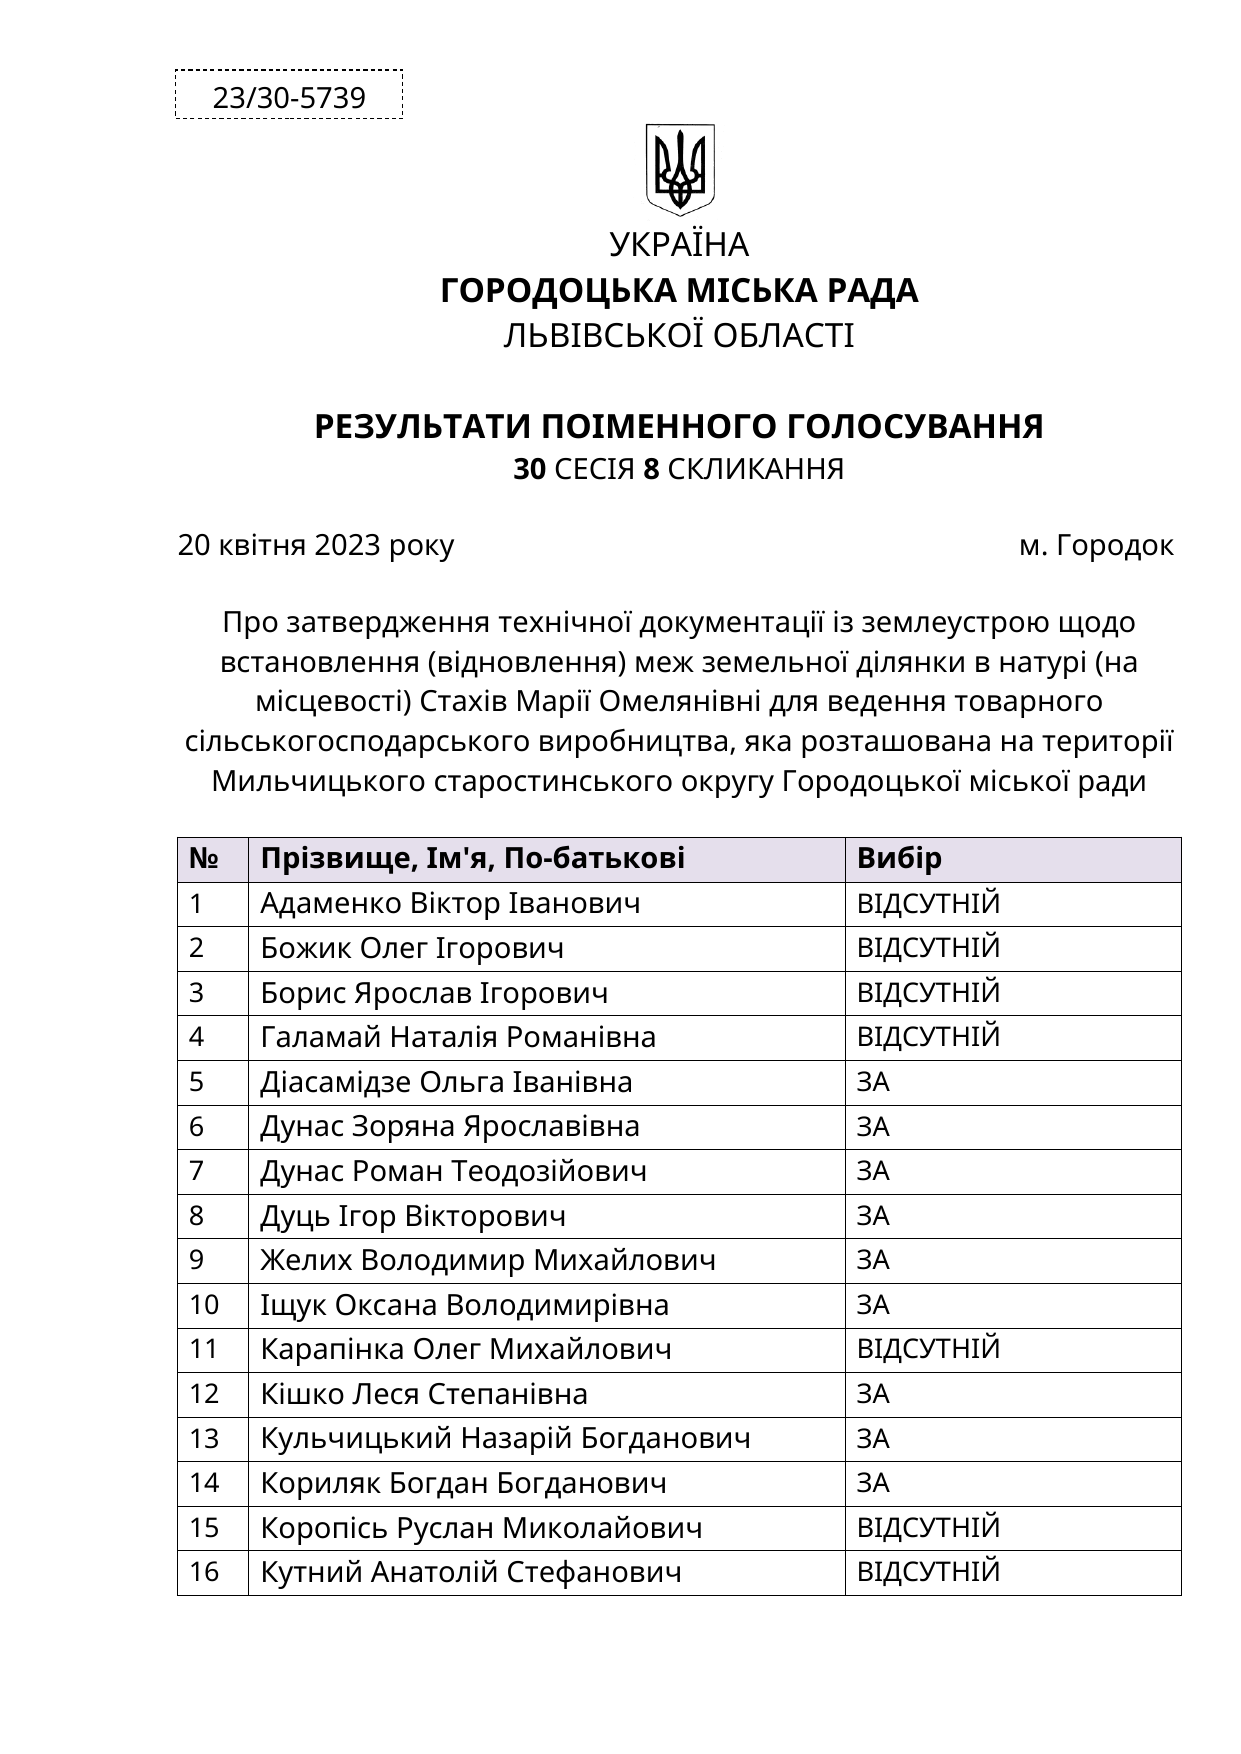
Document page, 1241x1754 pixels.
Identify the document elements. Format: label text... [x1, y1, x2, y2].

table_cell Божик Олег Ігорович [249, 927, 845, 971]
table_cell 8 [178, 1195, 248, 1238]
table_cell Адаменко Віктор Іванович [249, 883, 845, 926]
text Про затвердження технічної документації із землеустрою щодо встановлення (відновлення) меж земельної ділянки в натурі (на місцевості) Стахів Марії Омелянівні для ведення товарного сільськогосподарського виробництва, яка розташована на території Мильчицького старостинського округу Городоцької міської ради [177, 601, 1181, 800]
table_cell Діасамідзе Ольга Іванівна [249, 1061, 845, 1104]
table_cell ЗА [846, 1239, 1181, 1283]
table_cell ЗА [846, 1462, 1181, 1506]
table_cell 10 [178, 1284, 248, 1327]
table_cell Кориляк Богдан Богданович [249, 1462, 845, 1506]
table_cell ВІДСУТНІЙ [846, 883, 1181, 926]
table_cell 11 [178, 1329, 248, 1372]
text 30 СЕСІЯ 8 СКЛИКАННЯ [177, 448, 1181, 488]
table_cell ЗА [846, 1106, 1181, 1149]
table_cell Дуць Ігор Вікторович [249, 1195, 845, 1238]
table_cell ВІДСУТНІЙ [846, 1507, 1181, 1550]
table_cell 14 [178, 1462, 248, 1506]
table_cell 7 [178, 1150, 248, 1194]
table_cell 9 [178, 1239, 248, 1283]
table_cell ВІДСУТНІЙ [846, 927, 1181, 971]
table_cell Борис Ярослав Ігорович [249, 972, 845, 1015]
text РЕЗУЛЬТАТИ ПОІМЕННОГО ГОЛОСУВАННЯ [177, 403, 1181, 448]
text 20 квітня 2023 року м. Городок [177, 525, 1181, 564]
picture [633, 118, 726, 221]
table_cell Кутний Анатолій Стефанович [249, 1551, 845, 1595]
table_cell Кішко Леся Степанівна [249, 1373, 845, 1417]
table_cell 5 [178, 1061, 248, 1104]
table_cell Желих Володимир Михайлович [249, 1239, 845, 1283]
table_cell ЗА [846, 1418, 1181, 1461]
table_cell Галамай Наталія Романівна [249, 1016, 845, 1060]
table_cell 1 [178, 883, 248, 926]
table_cell ЗА [846, 1061, 1181, 1104]
table_cell 16 [178, 1551, 248, 1595]
table_cell ВІДСУТНІЙ [846, 1016, 1181, 1060]
table_cell Іщук Оксана Володимирівна [249, 1284, 845, 1327]
table_cell ВІДСУТНІЙ [846, 1329, 1181, 1372]
table_cell Карапінка Олег Михайлович [249, 1329, 845, 1372]
table_cell 4 [178, 1016, 248, 1060]
table_cell 3 [178, 972, 248, 1015]
table_cell 6 [178, 1106, 248, 1149]
table_cell Дунас Роман Теодозійович [249, 1150, 845, 1194]
table_cell 2 [178, 927, 248, 971]
table_cell Дунас Зоряна Ярославівна [249, 1106, 845, 1149]
table_cell ЗА [846, 1373, 1181, 1417]
table_cell ВІДСУТНІЙ [846, 1551, 1181, 1595]
table_cell 15 [178, 1507, 248, 1550]
table_cell 13 [178, 1418, 248, 1461]
table_cell Кульчицький Назарій Богданович [249, 1418, 845, 1461]
text ЛЬВІВСЬКОЇ ОБЛАСТІ [177, 312, 1181, 357]
table_cell Коропісь Руслан Миколайович [249, 1507, 845, 1550]
table_header Прізвище, Ім'я, По-батькові [249, 838, 845, 882]
table_cell ЗА [846, 1195, 1181, 1238]
table_cell 12 [178, 1373, 248, 1417]
table_cell ЗА [846, 1284, 1181, 1327]
table_cell ЗА [846, 1150, 1181, 1194]
table_cell ВІДСУТНІЙ [846, 972, 1181, 1015]
text УКРАЇНА [177, 221, 1181, 266]
table_header Вибір [846, 838, 1181, 882]
text ГОРОДОЦЬКА МІСЬКА РАДА [177, 266, 1181, 312]
table_header № [178, 838, 248, 882]
